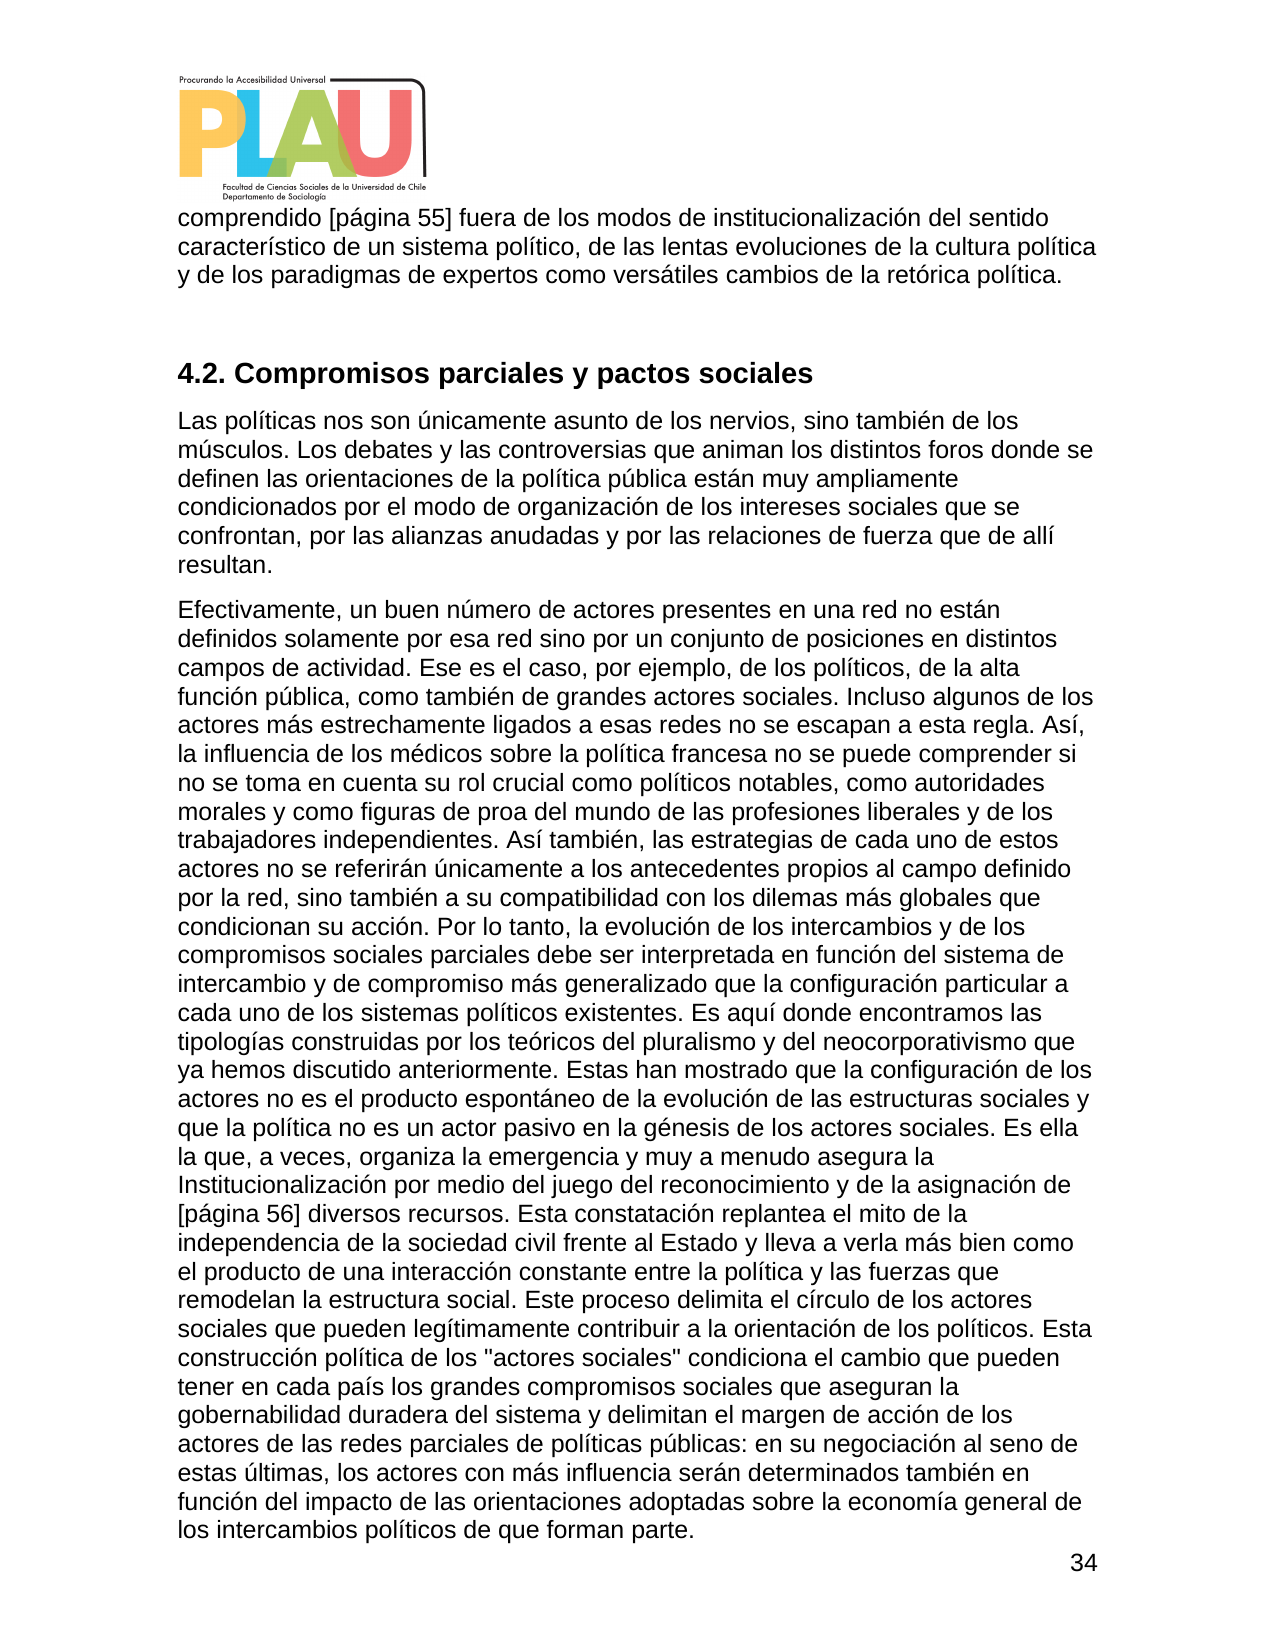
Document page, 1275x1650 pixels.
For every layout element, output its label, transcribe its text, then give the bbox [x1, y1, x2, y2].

text Efectivamente, un buen número de actores presentes en una red no están definidos solamente por esa red sino por un conjunto de posiciones en distintos campos de actividad. Ese es el caso, por ejemplo, de los políticos, de la alta función pública, como también de grandes actores sociales. Incluso algunos de los actores más estrechamente ligados a esas redes no se escapan a esta regla. Así, la influencia de los médicos sobre la política francesa no se puede comprender si no se toma en cuenta su rol crucial como políticos notables, como autoridades morales y como figuras de proa del mundo de las profesiones liberales y de los trabajadores independientes. Así también, las estrategias de cada uno de estos actores no se referirán únicamente a los antecedentes propios al campo definido por la red, sino también a su compatibilidad con los dilemas más globales que condicionan su acción. Por lo tanto, la evolución de los intercambios y de los compromisos sociales parciales debe ser interpretada en función del sistema de intercambio y de compromiso más generalizado que la configuración particular a cada uno de los sistemas políticos existentes. Es aquí donde encontramos las tipologías construidas por los teóricos del pluralismo y del neocorporativismo que ya hemos discutido anteriormente. Estas han mostrado que la configuración de los actores no es el producto espontáneo de la evolución de las estructuras sociales y que la política no es un actor pasivo en la génesis de los actores sociales. Es ella la que, a veces, organiza la emergencia y muy a menudo asegura la Institucionalización por medio del juego del reconocimiento y de la asignación de [página 56] diversos recursos. Esta constatación replantea el mito de la independencia de la sociedad civil frente al Estado y lleva a verla más bien como el producto de una interacción constante entre la política y las fuerzas que remodelan la estructura social. Este proceso delimita el círculo de los actores sociales que pueden legítimamente contribuir a la orientación de los políticos. Esta construcción política de los "actores sociales" condiciona el cambio que pueden tener en cada país los grandes compromisos sociales que aseguran la gobernabilidad duradera del sistema y delimitan el margen de acción de los actores de las redes parciales de políticas públicas: en su negociación al seno de estas últimas, los actores con más influencia serán determinados también en función del impacto de las orientaciones adoptadas sobre la economía general de los intercambios políticos de que forman parte. [177, 595, 1098, 1544]
text 4.2. Compromisos parciales y pactos sociales [177, 356, 1098, 389]
text Las políticas nos son únicamente asunto de los nervios, sino también de los músculos. Los debates y las controversias que animan los distintos foros donde se definen las orientaciones de la política pública están muy ampliamente condicionados por el modo de organización de los intereses sociales que se confrontan, por las alianzas anudadas y por las relaciones de fuerza que de allí resultan. [177, 406, 1098, 579]
picture [177, 73, 428, 203]
